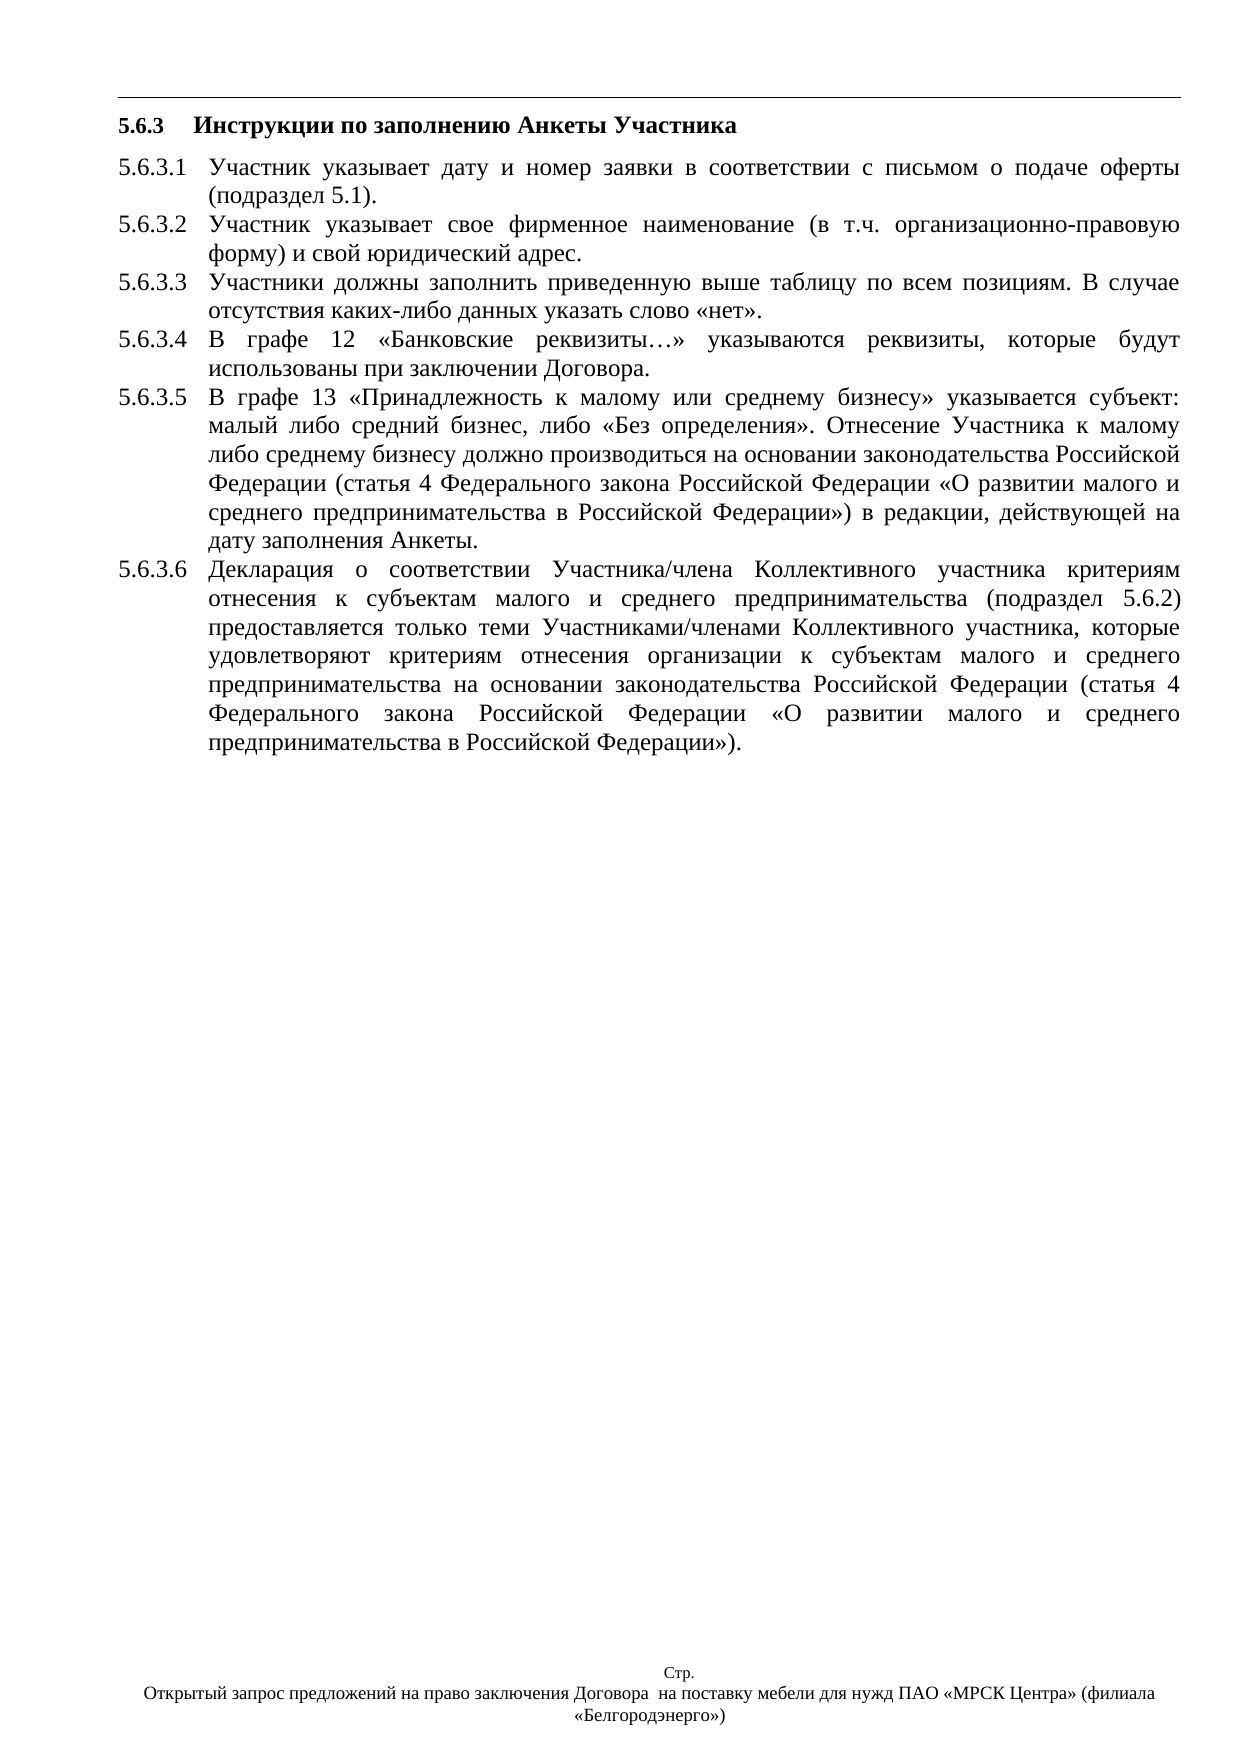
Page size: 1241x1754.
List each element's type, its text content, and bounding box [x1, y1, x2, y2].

list В графе 13 «Принадлежность к малому или среднему бизнесу» указывается субъект: малый либо средний бизнес, либо «Без определения». Отнесение Участника к малому либо среднему бизнесу должно производиться на основании законодательства Российской Федерации (статья 4 Федерального закона Российской Федерации «О развитии малого и среднего предпринимательства в Российской Федерации») в редакции, действующей на дату заполнения Анкеты. [118, 382, 1181, 554]
list В графе 12 «Банковские реквизиты…» указываются реквизиты, которые будут использованы при заключении Договора. [118, 324, 1181, 382]
list Участник указывает свое фирменное наименование (в т.ч. организационно-правовую форму) и свой юридический адрес. [118, 209, 1181, 267]
list Декларация о соответствии Участника/члена Коллективного участника критериям отнесения к субъектам малого и среднего предпринимательства (подраздел 5.6.2) предоставляется только теми Участниками/членами Коллективного участника, которые удовлетворяют критериям отнесения организации к субъектам малого и среднего предпринимательства на основании законодательства Российской Федерации (статья 4 Федерального закона Российской Федерации «О развитии малого и среднего предпринимательства в Российской Федерации»). [118, 554, 1181, 756]
list Участники должны заполнить приведенную выше таблицу по всем позициям. В случае отсутствия каких-либо данных указать слово «нет». [118, 267, 1181, 324]
subtitle Инструкции по заполнению Анкеты Участника [118, 111, 1181, 139]
list Участник указывает дату и номер заявки в соответствии с письмом о подаче оферты (подраздел 5.1). [118, 152, 1181, 209]
